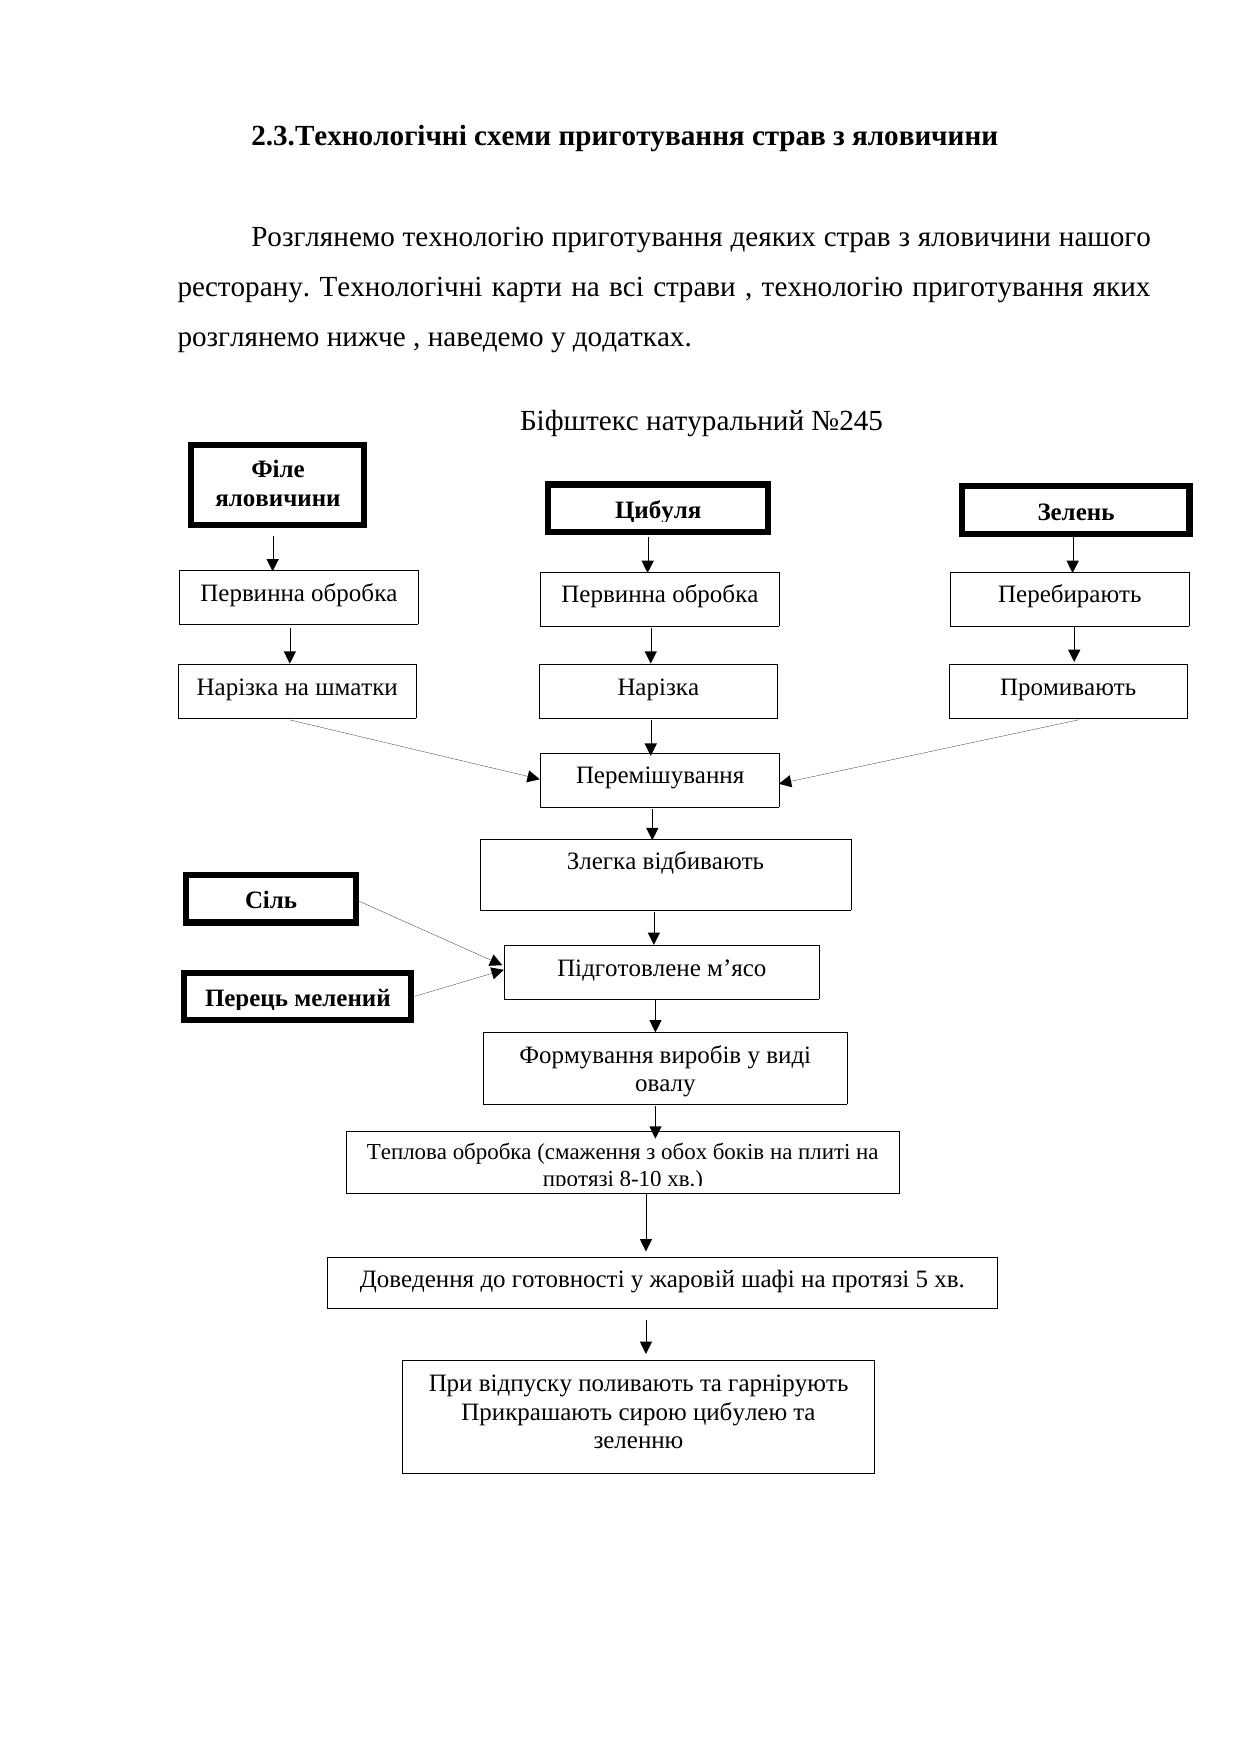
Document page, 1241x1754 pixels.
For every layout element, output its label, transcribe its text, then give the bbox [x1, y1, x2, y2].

text Розглянемо технологію приготування деяких страв з яловичини нашого ресторану. Технологічні карти на всі страви , технологію приготування яких розглянемо нижче , наведемо у додатках. [177, 219, 1152, 353]
text Біфштекс натуральний №245 [177, 403, 1152, 437]
text 2.3.Технологічні схеми приготування страв з яловичини [177, 118, 1152, 152]
